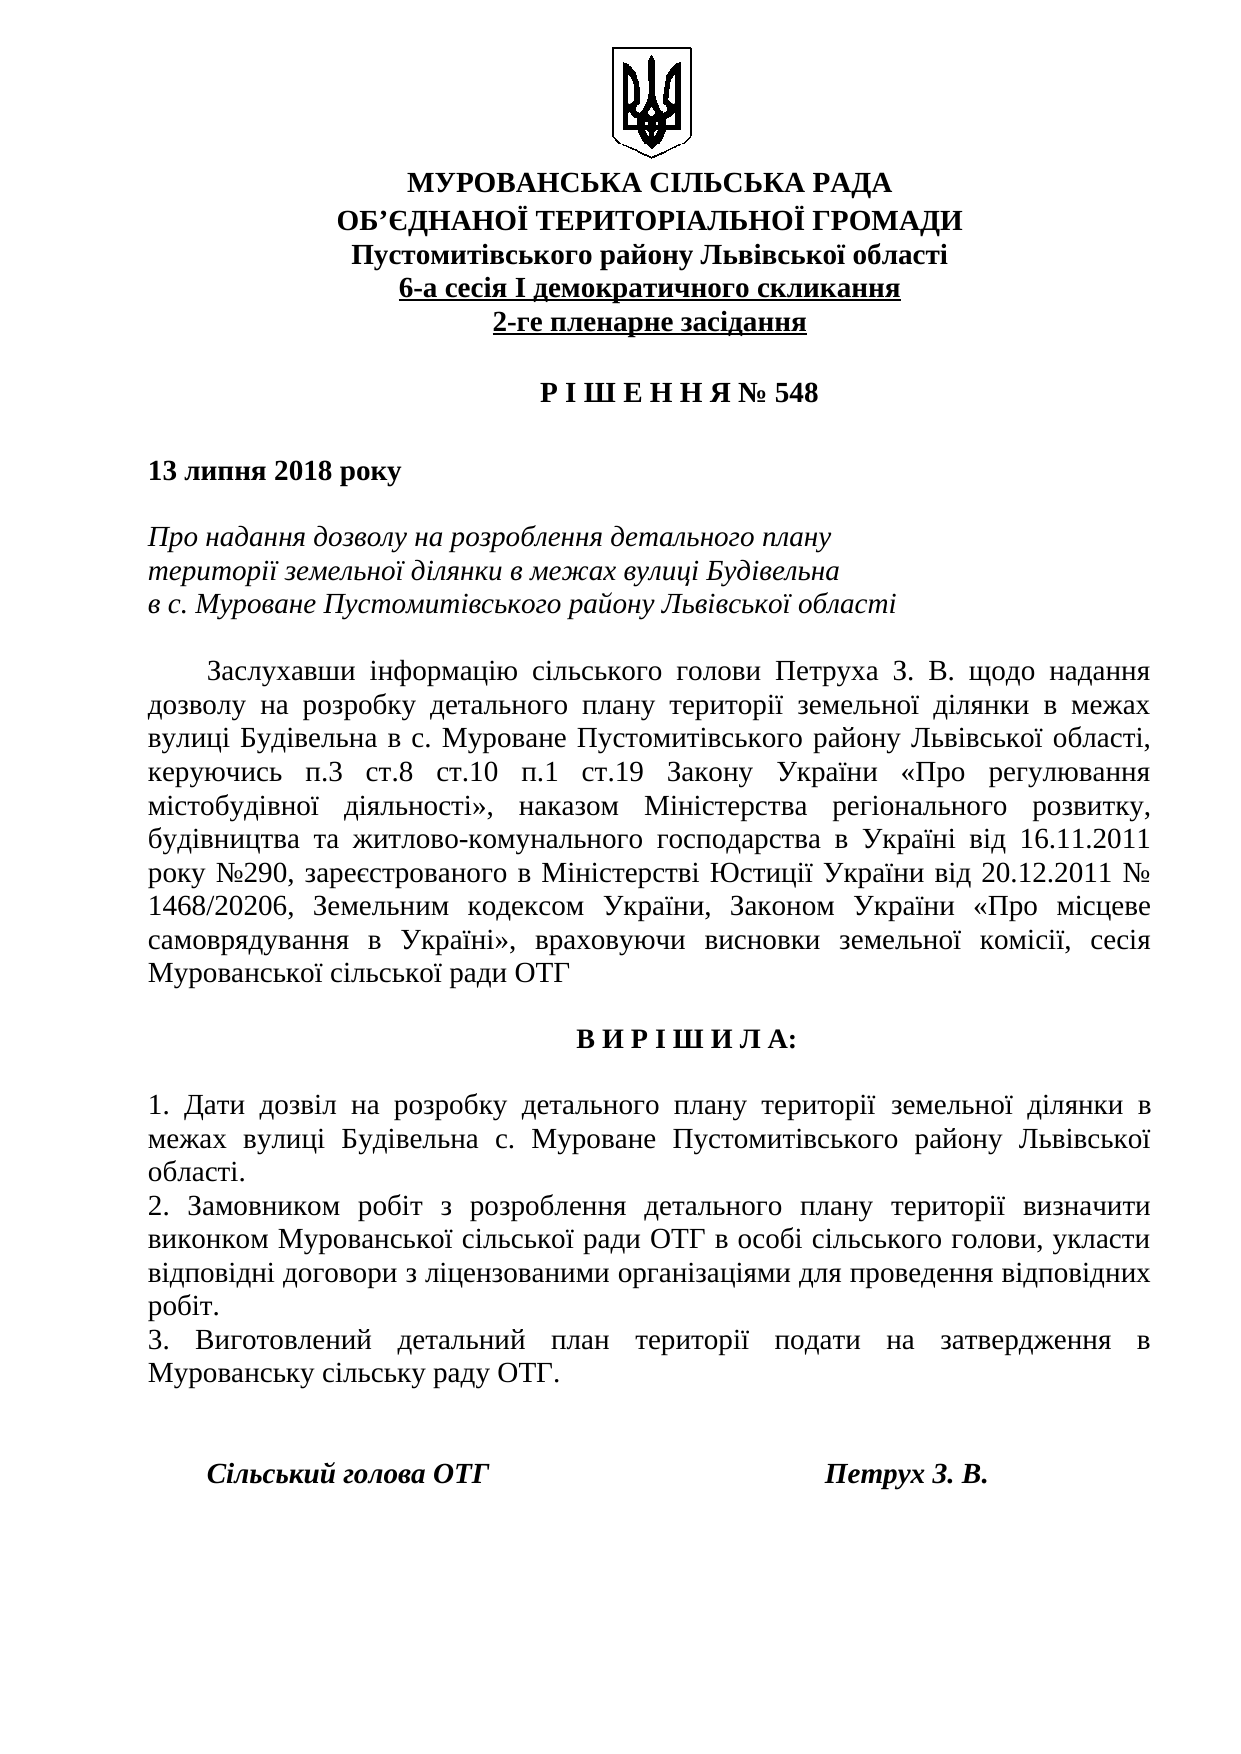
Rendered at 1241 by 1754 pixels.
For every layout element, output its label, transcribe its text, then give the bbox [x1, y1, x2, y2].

text 2-ге пленарне засідання [148, 304, 1152, 337]
text 6-а сесія І демократичного скликання [148, 270, 1152, 304]
picture [608, 47, 697, 160]
text ОБ’ЄДНАНОЇ ТЕРИТОРІАЛЬНОЇ ГРОМАДИ [148, 203, 1152, 237]
text Сільський голова ОТГ Петрух З. В. [148, 1456, 1152, 1490]
text Про надання дозволу на розроблення детального плану [148, 519, 1152, 553]
text 2. Замовником робіт з розроблення детального плану території визначити виконком Мурованської сільської ради ОТГ в особі сільського голови, укласти відповідні договори з ліцензованими організаціями для проведення відповідних робіт. [148, 1188, 1152, 1322]
text Пустомитівського району Львівської області [148, 237, 1152, 270]
text 1. Дати дозвіл на розробку детального плану території земельної ділянки в межах вулиці Будівельна с. Муроване Пустомитівського району Львівської області. [148, 1087, 1152, 1188]
text 3. Виготовлений детальний план території подати на затвердження в Мурованську сільську раду ОТГ. [148, 1322, 1152, 1389]
text території земельної ділянки в межах вулиці Будівельна [148, 553, 1152, 586]
text Р І Ш Е Н Н Я № 548 [148, 375, 1211, 408]
text В И Р І Ш И Л А: [148, 1022, 1152, 1055]
text Заслухавши інформацію сільського голови Петруха З. В. щодо надання дозволу на розробку детального плану території земельної ділянки в межах вулиці Будівельна в с. Муроване Пустомитівського району Львівської області, керуючись п.3 ст.8 ст.10 п.1 ст.19 Закону України «Про регулювання містобудівної діяльності», наказом Міністерства регіонального розвитку, будівництва та житлово-комунального господарства в Україні від 16.11.2011 року №290, зареєстрованого в Міністерстві Юстиції України від 20.12.2011 № 1468/20206, Земельним кодексом України, Законом України «Про місцеве самоврядування в Україні», враховуючи висновки земельної комісії, сесія Мурованської сільської ради ОТГ [148, 653, 1152, 989]
text 13 липня 2018 року [148, 453, 1152, 487]
text в с. Муроване Пустомитівського району Львівської області [148, 586, 1152, 620]
text МУРОВАНСЬКА СІЛЬСЬКА РАДА [148, 44, 1152, 198]
